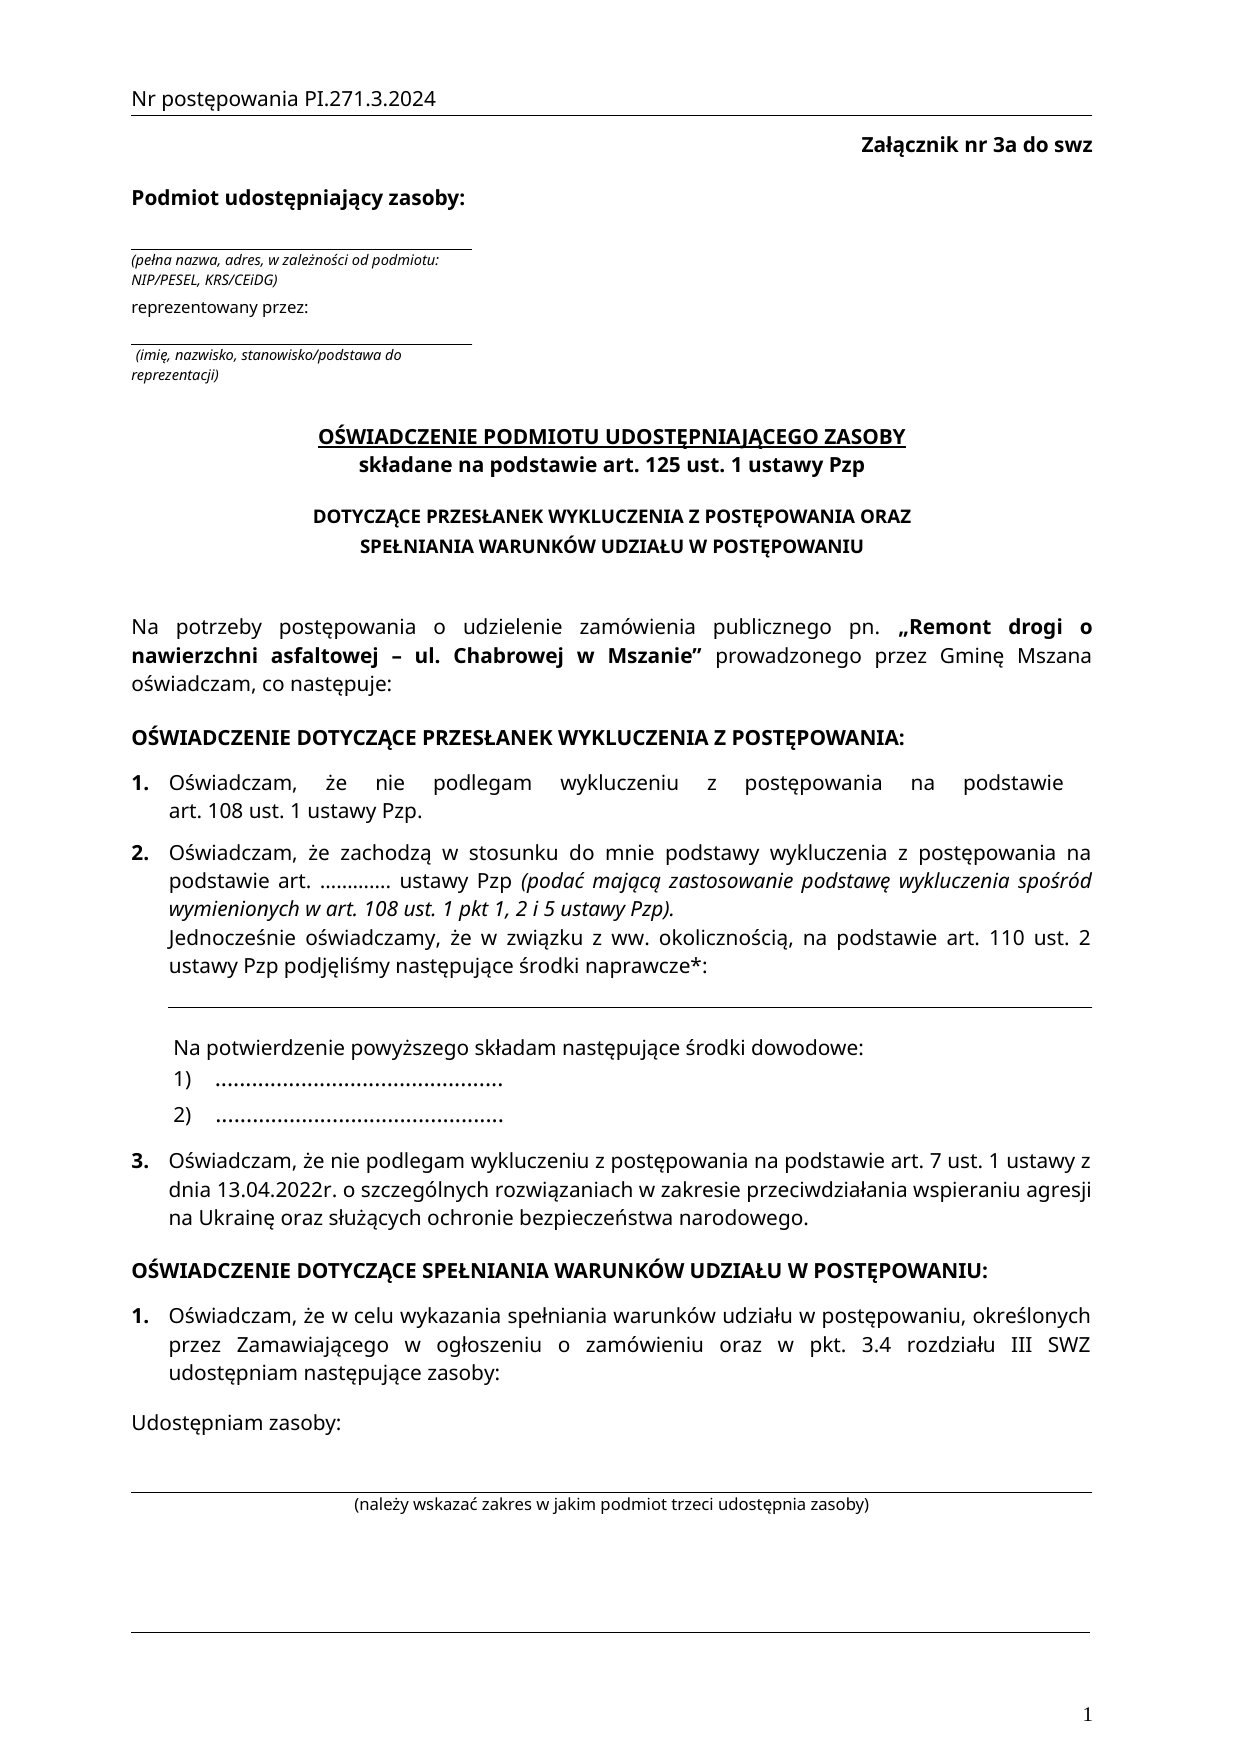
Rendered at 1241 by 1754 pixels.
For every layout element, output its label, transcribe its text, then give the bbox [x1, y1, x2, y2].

text Załącznik nr 3a do swz [131, 130, 1092, 158]
text Na potrzeby postępowania o udzielenie zamówienia publicznego pn. „Remont drogi o nawierzchni asfaltowej – ul. Chabrowej w Mszanie” prowadzonego przez Gminę Mszana oświadczam, co następuje: [131, 612, 1092, 698]
text DOTYCZĄCE PRZESŁANEK WYKLUCZENIA Z POSTĘPOWANIA ORAZ [131, 504, 1092, 529]
text Podmiot udostępniający zasoby: [131, 183, 472, 212]
list Oświadczam, że nie podlegam wykluczeniu z postępowania na podstawie art. 7 ust. 1 ustawy z dnia 13.04.2022r. o szczególnych rozwiązaniach w zakresie przeciwdziałania wspieraniu agresji na Ukrainę oraz służących ochronie bezpieczeństwa narodowego. [131, 1146, 1092, 1232]
text Na potwierdzenie powyższego składam następujące środki dowodowe: [173, 1033, 1092, 1062]
text (imię, nazwisko, stanowisko/podstawa do reprezentacji) [131, 345, 472, 384]
list Jednocześnie oświadczamy, że w związku z ww. okolicznością, na podstawie art. 110 ust. 2 ustawy Pzp podjęliśmy następujące środki naprawcze*: [169, 923, 1092, 980]
text Udostępniam zasoby: [131, 1408, 1092, 1436]
text składane na podstawie art. 125 ust. 1 ustawy Pzp [131, 450, 1092, 479]
list ............................................... [173, 1062, 1092, 1093]
text OŚWIADCZENIE DOTYCZĄCE PRZESŁANEK WYKLUCZENIA Z POSTĘPOWANIA: [131, 723, 1092, 751]
text (należy wskazać zakres w jakim podmiot trzeci udostępnia zasoby) [131, 1493, 1092, 1516]
text SPEŁNIANIA WARUNKÓW UDZIAŁU W POSTĘPOWANIU [131, 533, 1092, 559]
list ............................................... [173, 1098, 1092, 1129]
text OŚWIADCZENIE PODMIOTU UDOSTĘPNIAJĄCEGO ZASOBY [131, 422, 1092, 450]
list Oświadczam, że zachodzą w stosunku do mnie podstawy wykluczenia z postępowania na podstawie art. …………. ustawy Pzp (podać mającą zastosowanie podstawę wykluczenia spośród wymienionych w art. 108 ust. 1 pkt 1, 2 i 5 ustawy Pzp). [131, 838, 1092, 923]
text reprezentowany przez: [131, 296, 1092, 319]
text (pełna nazwa, adres, w zależności od podmiotu: NIP/PESEL, KRS/CEiDG) [131, 250, 472, 290]
text OŚWIADCZENIE DOTYCZĄCE SPEŁNIANIA WARUNKÓW UDZIAŁU W POSTĘPOWANIU: [131, 1257, 1092, 1285]
list Oświadczam, że w celu wykazania spełniania warunków udziału w postępowaniu, określonych przez Zamawiającego w ogłoszeniu o zamówieniu oraz w pkt. 3.4 rozdziału III SWZ udostępniam następujące zasoby: [131, 1302, 1092, 1387]
list Oświadczam, że nie podlegam wykluczeniu z postępowania na podstawie art. 108 ust. 1 ustawy Pzp. [131, 768, 1092, 825]
